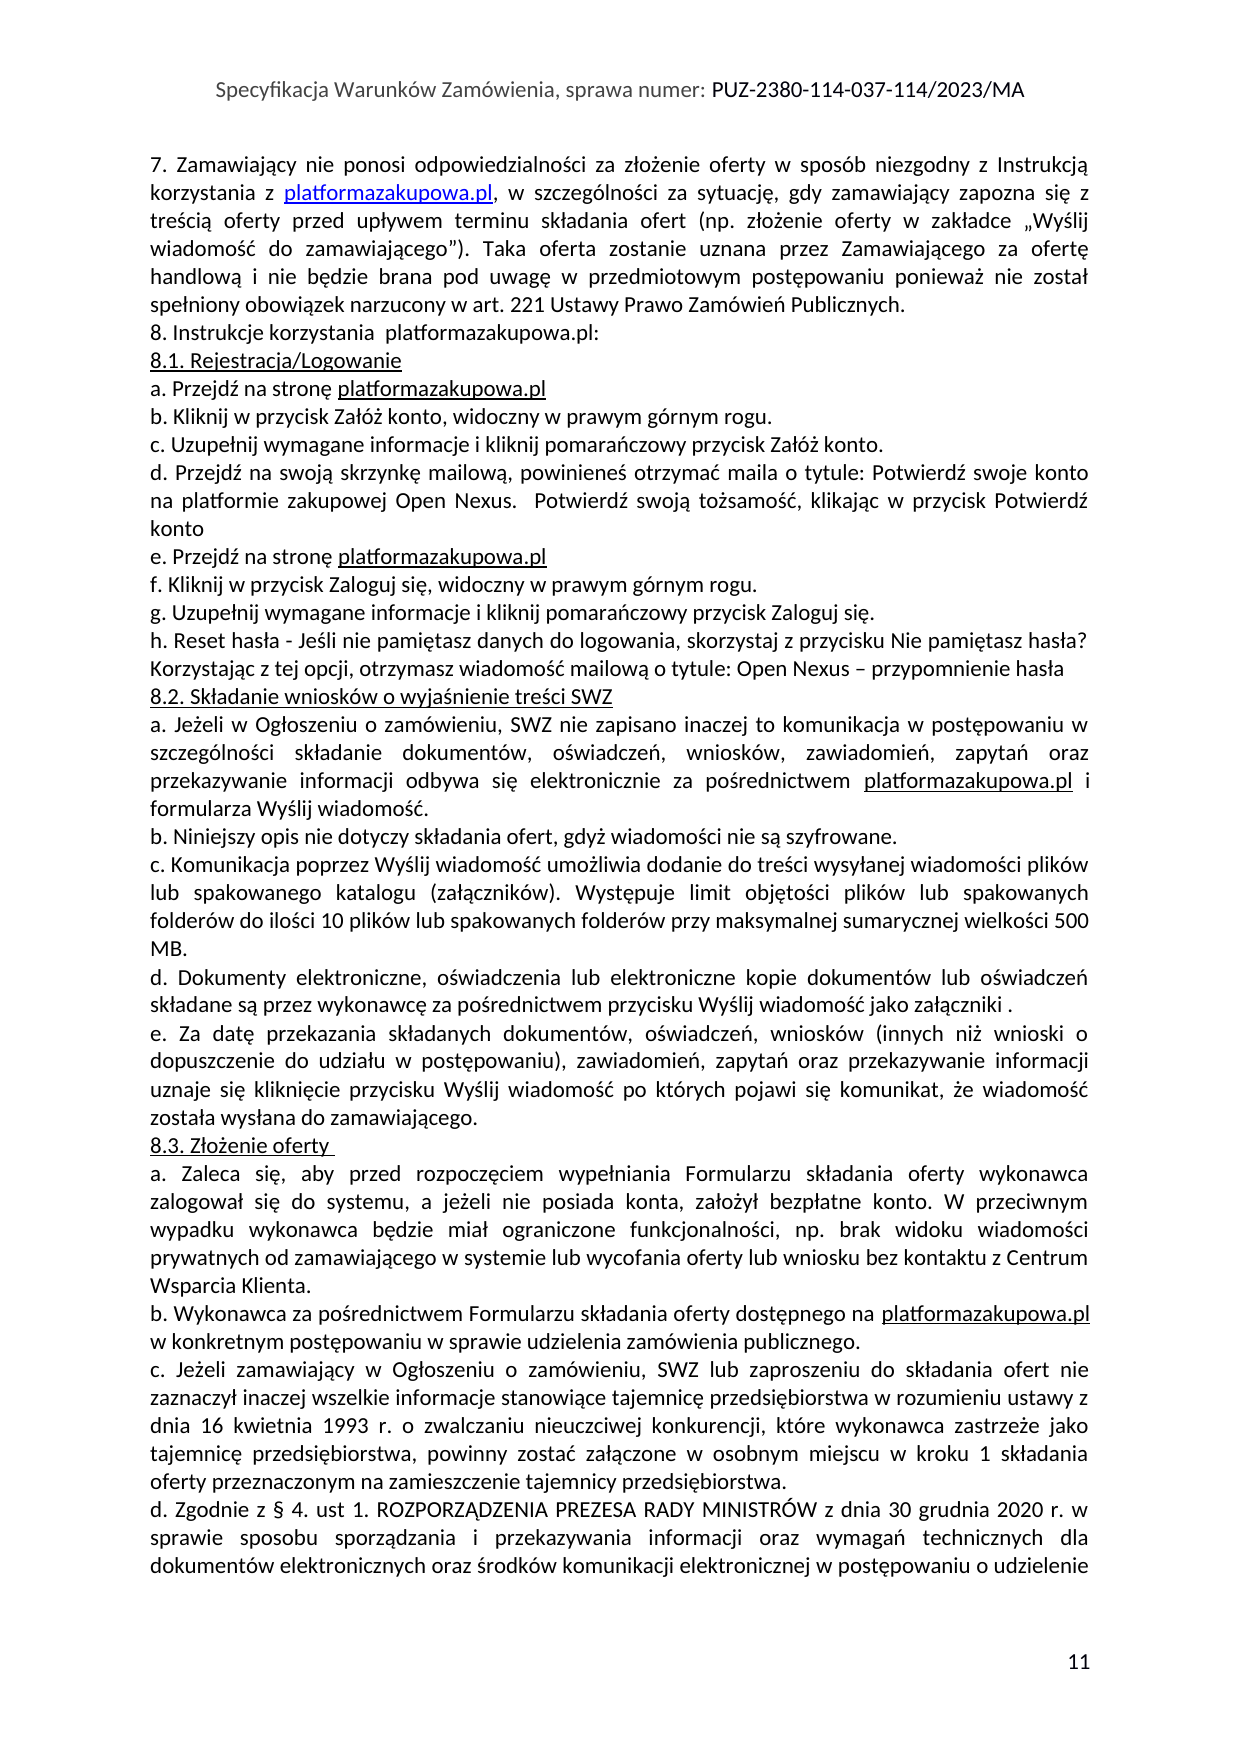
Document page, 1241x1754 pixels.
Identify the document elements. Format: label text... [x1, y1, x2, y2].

text a. Zaleca się, aby przed rozpoczęciem wypełniania Formularzu składania oferty wykonawca zalogował się do systemu, a jeżeli nie posiada konta, założył bezpłatne konto. W przeciwnym wypadku wykonawca będzie miał ograniczone funkcjonalności, np. brak widoku wiadomości prywatnych od zamawiającego w systemie lub wycofania oferty lub wniosku bez kontaktu z Centrum Wsparcia Klienta. [150, 1159, 1090, 1299]
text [150, 1495, 1090, 1579]
text c. Jeżeli zamawiający w Ogłoszeniu o zamówieniu, SWZ lub zaproszeniu do składania ofert nie zaznaczył inaczej wszelkie informacje stanowiące tajemnicę przedsiębiorstwa w rozumieniu ustawy z dnia 16 kwietnia 1993 r. o zwalczaniu nieuczciwej konkurencji, które wykonawca zastrzeże jako tajemnicę przedsiębiorstwa, powinny zostać załączone w osobnym miejscu w kroku 1 składania oferty przeznaczonym na zamieszczenie tajemnicy przedsiębiorstwa. [150, 1355, 1090, 1495]
text e. Przejdź na stronę platformazakupowa.pl [150, 542, 1090, 570]
text b. Wykonawca za pośrednictwem Formularzu składania oferty dostępnego na platformazakupowa.pl w konkretnym postępowaniu w sprawie udzielenia zamówienia publicznego. [150, 1299, 1090, 1355]
text 8. Instrukcje korzystania platformazakupowa.pl: [150, 318, 1090, 346]
text h. Reset hasła - Jeśli nie pamiętasz danych do logowania, skorzystaj z przycisku Nie pamiętasz hasła? Korzystając z tej opcji, otrzymasz wiadomość mailową o tytule: Open Nexus – przypomnienie hasła [150, 626, 1090, 682]
text c. Uzupełnij wymagane informacje i kliknij pomarańczowy przycisk Załóż konto. [150, 430, 1090, 458]
text d. Dokumenty elektroniczne, oświadczenia lub elektroniczne kopie dokumentów lub oświadczeń składane są przez wykonawcę za pośrednictwem przycisku Wyślij wiadomość jako załączniki . [150, 963, 1090, 1019]
text c. Komunikacja poprzez Wyślij wiadomość umożliwia dodanie do treści wysyłanej wiadomości plików lub spakowanego katalogu (załączników). Występuje limit objętości plików lub spakowanych folderów do ilości 10 plików lub spakowanych folderów przy maksymalnej sumarycznej wielkości 500 MB. [150, 851, 1090, 963]
text 8.3. Złożenie oferty [150, 1131, 1090, 1159]
text d. Przejdź na swoją skrzynkę mailową, powinieneś otrzymać maila o tytule: Potwierdź swoje konto na platformie zakupowej Open Nexus. Potwierdź swoją tożsamość, klikając w przycisk Potwierdź konto [150, 458, 1090, 542]
text 8.2. Składanie wniosków o wyjaśnienie treści SWZ [150, 682, 1090, 710]
text 8.1. Rejestracja/Logowanie [150, 346, 1090, 374]
text 7. Zamawiający nie ponosi odpowiedzialności za złożenie oferty w sposób niezgodny z Instrukcją korzystania z platformazakupowa.pl, w szczególności za sytuację, gdy zamawiający zapozna się z treścią oferty przed upływem terminu składania ofert (np. złożenie oferty w zakładce „Wyślij wiadomość do zamawiającego”). Taka oferta zostanie uznana przez Zamawiającego za ofertę handlową i nie będzie brana pod uwagę w przedmiotowym postępowaniu ponieważ nie został spełniony obowiązek narzucony w art. 221 Ustawy Prawo Zamówień Publicznych. [150, 150, 1090, 318]
text a. Przejdź na stronę platformazakupowa.pl [150, 374, 1090, 402]
text g. Uzupełnij wymagane informacje i kliknij pomarańczowy przycisk Zaloguj się. [150, 598, 1090, 626]
text a. Jeżeli w Ogłoszeniu o zamówieniu, SWZ nie zapisano inaczej to komunikacja w postępowaniu w szczególności składanie dokumentów, oświadczeń, wniosków, zawiadomień, zapytań oraz przekazywanie informacji odbywa się elektronicznie za pośrednictwem platformazakupowa.pl i formularza Wyślij wiadomość. [150, 710, 1090, 822]
text b. Kliknij w przycisk Załóż konto, widoczny w prawym górnym rogu. [150, 402, 1090, 430]
text f. Kliknij w przycisk Zaloguj się, widoczny w prawym górnym rogu. [150, 570, 1090, 598]
text e. Za datę przekazania składanych dokumentów, oświadczeń, wniosków (innych niż wnioski o dopuszczenie do udziału w postępowaniu), zawiadomień, zapytań oraz przekazywanie informacji uznaje się kliknięcie przycisku Wyślij wiadomość po których pojawi się komunikat, że wiadomość została wysłana do zamawiającego. [150, 1019, 1090, 1131]
text b. Niniejszy opis nie dotyczy składania ofert, gdyż wiadomości nie są szyfrowane. [150, 822, 1090, 851]
